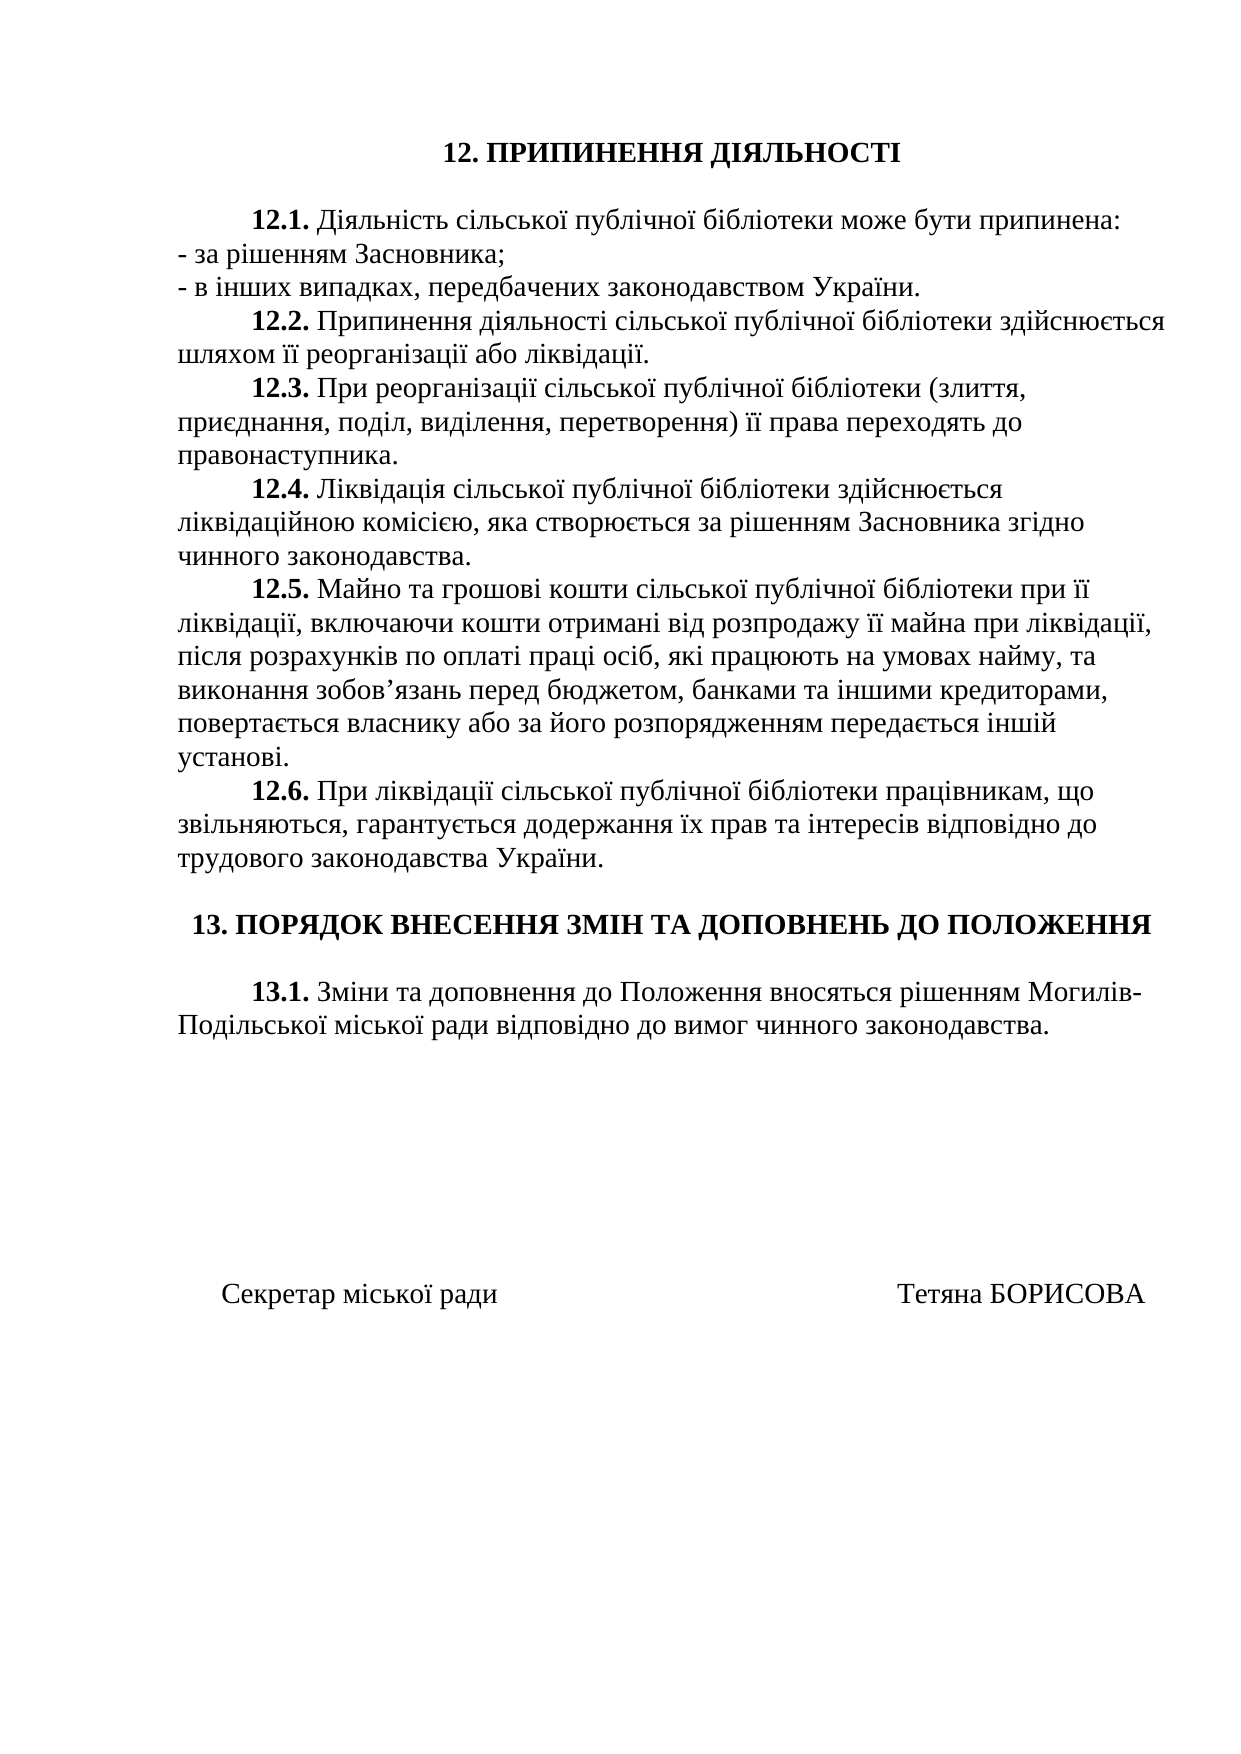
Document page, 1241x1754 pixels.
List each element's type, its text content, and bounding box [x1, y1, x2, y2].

text 12.4. Ліквідація сільської публічної бібліотеки здійснюється ліквідаційною комісією, яка створюється за рішенням Засновника згідно чинного законодавства. [177, 471, 1167, 571]
text 12. ПРИПИНЕННЯ ДІЯЛЬНОСТІ [177, 135, 1167, 169]
text 12.1. Діяльність сільської публічної бібліотеки може бути припинена: [177, 202, 1167, 236]
text - в інших випадках, передбачених законодавством України. [177, 269, 1167, 303]
text 13. ПОРЯДОК ВНЕСЕННЯ ЗМІН ТА ДОПОВНЕНЬ ДО ПОЛОЖЕННЯ [177, 907, 1167, 940]
text - за рішенням Засновника; [177, 236, 1167, 269]
text 13.1. Зміни та доповнення до Положення вносяться рішенням Могилів-Подільської міської ради відповідно до вимог чинного законодавства. [177, 974, 1167, 1041]
text 12.3. При реорганізації сільської публічної бібліотеки (злиття, приєднання, поділ, виділення, перетворення) її права переходять до правонаступника. [177, 370, 1167, 471]
text 12.6. При ліквідації сільської публічної бібліотеки працівникам, що звільняються, гарантується додержання їх прав та інтересів відповідно до трудового законодавства України. [177, 773, 1167, 873]
text 12.2. Припинення діяльності сільської публічної бібліотеки здійснюється шляхом її реорганізації або ліквідації. [177, 303, 1167, 370]
text 12.5. Майно та грошові кошти сільської публічної бібліотеки при її ліквідації, включаючи кошти отримані від розпродажу її майна при ліквідації, після розрахунків по оплаті праці осіб, які працюють на умовах найму, та виконання зобов’язань перед бюджетом, банками та іншими кредиторами, повертається власнику або за його розпорядженням передається іншій установі. [177, 571, 1167, 773]
text Секретар міської ради Тетяна БОРИСОВА [177, 1276, 1167, 1309]
